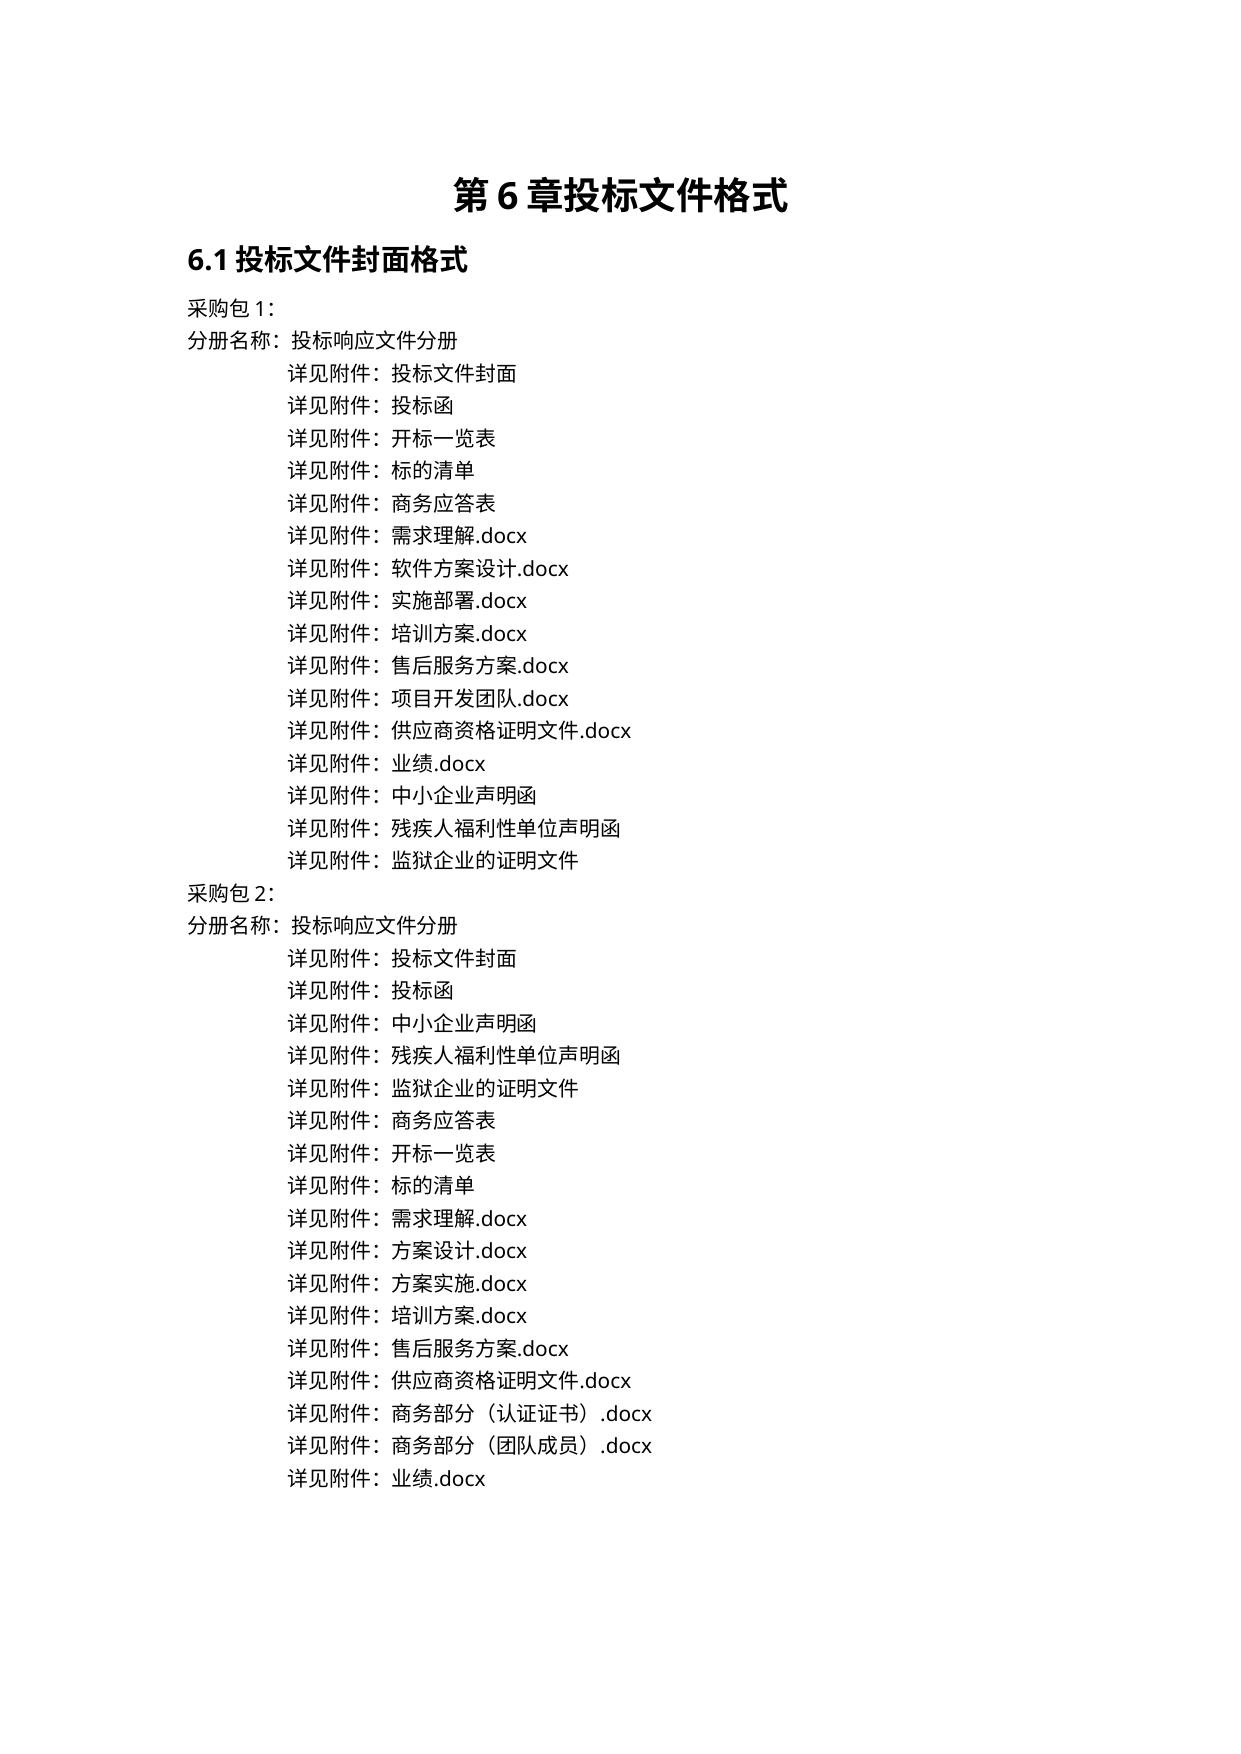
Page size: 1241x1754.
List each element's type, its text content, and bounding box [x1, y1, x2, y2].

text 详见附件：标的清单 [187, 1169, 1053, 1202]
text 详见附件：中小企业声明函 [187, 1007, 1053, 1039]
text 详见附件：项目开发团队.docx [187, 682, 1053, 714]
text 详见附件：投标文件封面 [187, 942, 1053, 974]
text 详见附件：中小企业声明函 [187, 779, 1053, 812]
text 详见附件：标的清单 [187, 454, 1053, 487]
text 详见附件：需求理解.docx [187, 1202, 1053, 1234]
text 详见附件：投标文件封面 [187, 357, 1053, 389]
text 采购包2： [187, 877, 1053, 909]
text 详见附件：软件方案设计.docx [187, 552, 1053, 584]
text 详见附件：开标一览表 [187, 1137, 1053, 1169]
text 6.1投标文件封面格式 [187, 227, 1053, 292]
text 详见附件：商务部分（团队成员）.docx [187, 1429, 1053, 1462]
text 详见附件：方案实施.docx [187, 1267, 1053, 1299]
text 详见附件：残疾人福利性单位声明函 [187, 812, 1053, 844]
text 详见附件：商务应答表 [187, 1104, 1053, 1137]
text 详见附件：开标一览表 [187, 422, 1053, 454]
text 详见附件：投标函 [187, 389, 1053, 422]
text 详见附件：方案设计.docx [187, 1234, 1053, 1267]
text 详见附件：商务部分（认证证书）.docx [187, 1397, 1053, 1429]
text 详见附件：商务应答表 [187, 487, 1053, 519]
text 详见附件：培训方案.docx [187, 1299, 1053, 1332]
text 详见附件：残疾人福利性单位声明函 [187, 1039, 1053, 1072]
text 第6章投标文件格式 [187, 162, 1053, 227]
text 分册名称：投标响应文件分册 [187, 324, 1053, 357]
text 采购包1： [187, 292, 1053, 324]
text 详见附件：培训方案.docx [187, 617, 1053, 649]
text 详见附件：投标函 [187, 974, 1053, 1007]
text 详见附件：监狱企业的证明文件 [187, 844, 1053, 877]
text 详见附件：需求理解.docx [187, 519, 1053, 552]
text 详见附件：监狱企业的证明文件 [187, 1072, 1053, 1104]
text 详见附件：售后服务方案.docx [187, 649, 1053, 682]
text 详见附件：业绩.docx [187, 747, 1053, 779]
text 详见附件：供应商资格证明文件.docx [187, 714, 1053, 747]
text 详见附件：业绩.docx [187, 1462, 1053, 1494]
text 分册名称：投标响应文件分册 [187, 909, 1053, 942]
text 详见附件：供应商资格证明文件.docx [187, 1364, 1053, 1397]
text 详见附件：售后服务方案.docx [187, 1332, 1053, 1364]
text 详见附件：实施部署.docx [187, 584, 1053, 617]
